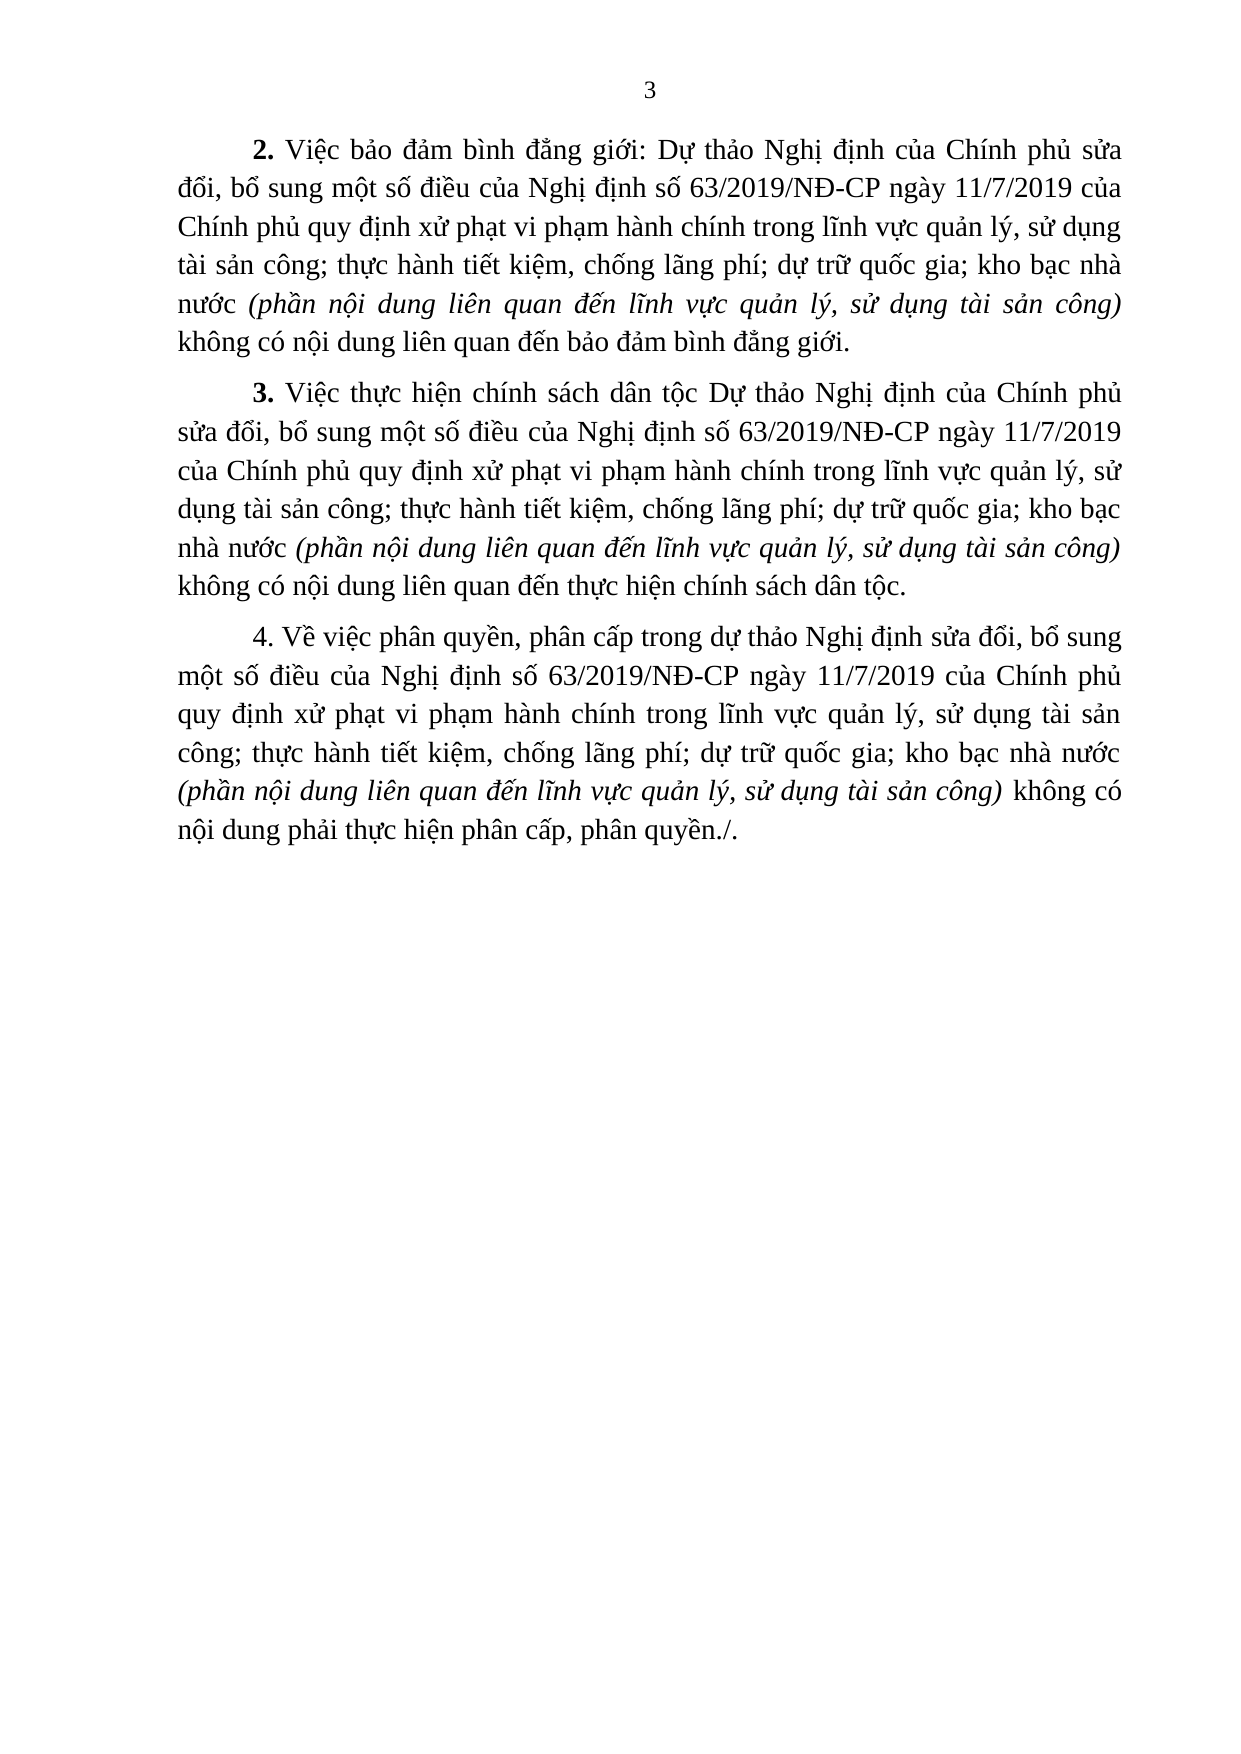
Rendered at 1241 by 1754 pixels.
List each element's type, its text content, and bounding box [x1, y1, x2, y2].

text 4. Về việc phân quyền, phân cấp trong dự thảo Nghị định sửa đổi, bổ sung một số điều của Nghị định số 63/2019/NĐ-CP ngày 11/7/2019 của Chính phủ quy định xử phạt vi phạm hành chính trong lĩnh vực quản lý, sử dụng tài sản công; thực hành tiết kiệm, chống lãng phí; dự trữ quốc gia; kho bạc nhà nước (phần nội dung liên quan đến lĩnh vực quản lý, sử dụng tài sản công) không có nội dung phải thực hiện phân cấp, phân quyền./. [177, 619, 1122, 846]
text 3. Việc thực hiện chính sách dân tộc Dự thảo Nghị định của Chính phủ sửa đổi, bổ sung một số điều của Nghị định số 63/2019/NĐ-CP ngày 11/7/2019 của Chính phủ quy định xử phạt vi phạm hành chính trong lĩnh vực quản lý, sử dụng tài sản công; thực hành tiết kiệm, chống lãng phí; dự trữ quốc gia; kho bạc nhà nước (phần nội dung liên quan đến lĩnh vực quản lý, sử dụng tài sản công) không có nội dung liên quan đến thực hiện chính sách dân tộc. [177, 376, 1122, 602]
text 2. Việc bảo đảm bình đẳng giới: Dự thảo Nghị định của Chính phủ sửa đổi, bổ sung một số điều của Nghị định số 63/2019/NĐ-CP ngày 11/7/2019 của Chính phủ quy định xử phạt vi phạm hành chính trong lĩnh vực quản lý, sử dụng tài sản công; thực hành tiết kiệm, chống lãng phí; dự trữ quốc gia; kho bạc nhà nước (phần nội dung liên quan đến lĩnh vực quản lý, sử dụng tài sản công) không có nội dung liên quan đến bảo đảm bình đẳng giới. [177, 132, 1122, 358]
